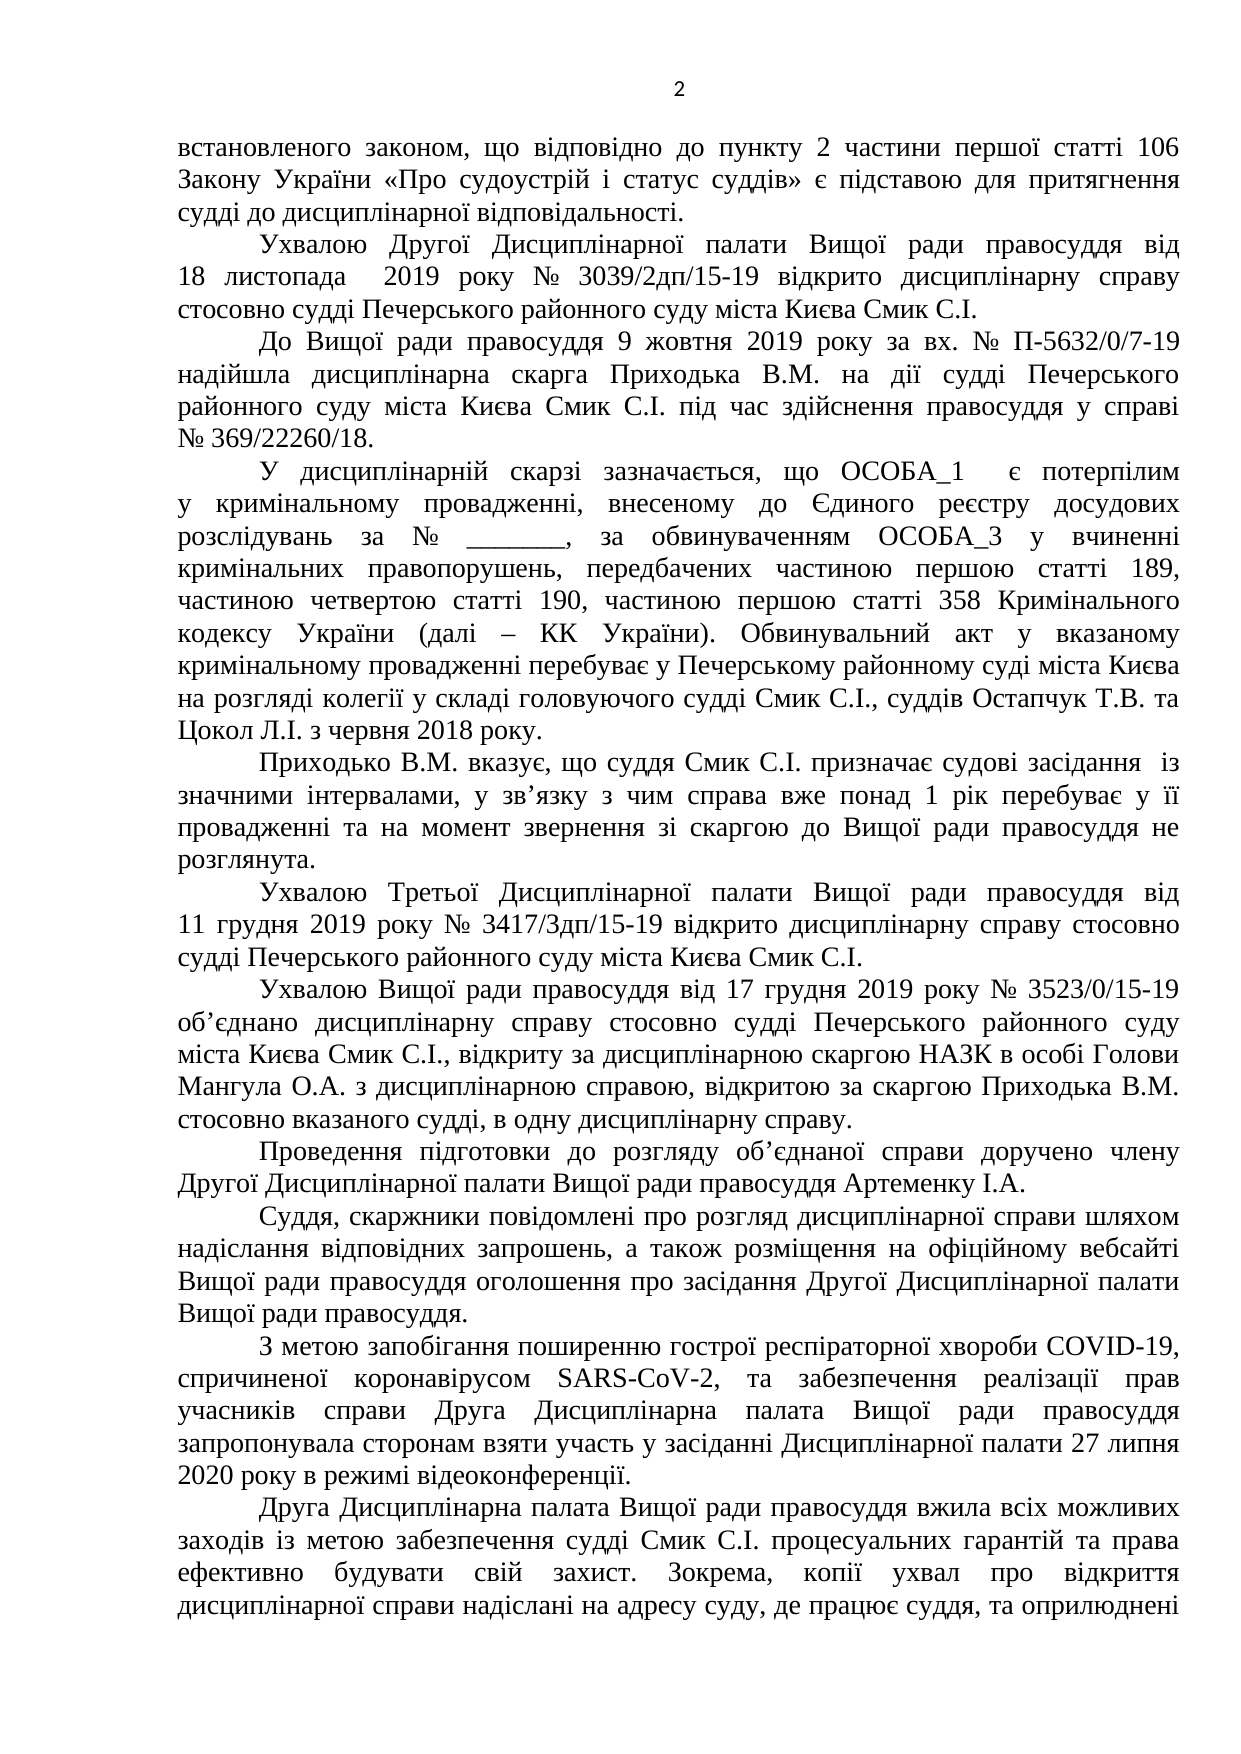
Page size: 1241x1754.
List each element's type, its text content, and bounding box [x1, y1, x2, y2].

text Приходько В.М. вказує, що суддя Смик С.І. призначає судові засідання із значними інтервалами, у зв’язку з чим справа вже понад 1 рік перебуває у її провадженні та на момент звернення зі скаргою до Вищої ради правосуддя не розглянута. [177, 745, 1181, 875]
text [177, 1491, 1181, 1620]
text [177, 130, 1181, 227]
text У дисциплінарній скарзі зазначається, що ОСОБА_1 є потерпілим у кримінальному провадженні, внесеному до Єдиного реєстру досудових розслідувань за № _______, за обвинуваченням ОСОБА_3 у вчиненні кримінальних правопорушень, передбачених частиною першою статті 189, частиною четвертою статті 190, частиною першою статті 358 Кримінального кодексу України (далі – КК України). Обвинувальний акт у вказаному кримінальному провадженні перебуває у Печерському районному суді міста Києва на розгляді колегії у складі головуючого судді Смик С.І., суддів Остапчук Т.В. та Цокол Л.І. з червня 2018 року. [177, 454, 1181, 745]
text Ухвалою Другої Дисциплінарної палати Вищої ради правосуддя від 18 листопада 2019 року № 3039/2дп/15-19 відкрито дисциплінарну справу стосовно судді Печерського районного суду міста Києва Смик С.І. [177, 227, 1181, 324]
text До Вищої ради правосуддя 9 жовтня 2019 року за вх. № П-5632/0/7-19 надійшла дисциплінарна скарга Приходька В.М. на дії судді Печерського районного суду міста Києва Смик С.І. під час здійснення правосуддя у справі № 369/22260/18. [177, 324, 1181, 454]
text Проведення підготовки до розгляду об’єднаної справи доручено члену Другої Дисциплінарної палати Вищої ради правосуддя Артеменку І.А. [177, 1134, 1181, 1199]
text З метою запобігання поширенню гострої респіраторної хвороби COVID-19, спричиненої коронавірусом SARS-CoV-2, та забезпечення реалізації прав учасників справи Друга Дисциплінарна палата Вищої ради правосуддя запропонувала сторонам взяти участь у засіданні Дисциплінарної палати 27 липня 2020 року в режимі відеоконференції. [177, 1328, 1181, 1491]
text Ухвалою Вищої ради правосуддя від 17 грудня 2019 року № 3523/0/15-19 об’єднано дисциплінарну справу стосовно судді Печерського районного суду міста Києва Смик С.І., відкриту за дисциплінарною скаргою НАЗК в особі Голови Мангула О.А. з дисциплінарною справою, відкритою за скаргою Приходька В.М. стосовно вказаного судді, в одну дисциплінарну справу. [177, 972, 1181, 1134]
text Ухвалою Третьої Дисциплінарної палати Вищої ради правосуддя від 11 грудня 2019 року № 3417/3дп/15-19 відкрито дисциплінарну справу стосовно судді Печерського районного суду міста Києва Смик С.І. [177, 875, 1181, 972]
text Суддя, скаржники повідомлені про розгляд дисциплінарної справи шляхом надіслання відповідних запрошень, а також розміщення на офіційному вебсайті Вищої ради правосуддя оголошення про засідання Другої Дисциплінарної палати Вищої ради правосуддя. [177, 1199, 1181, 1328]
